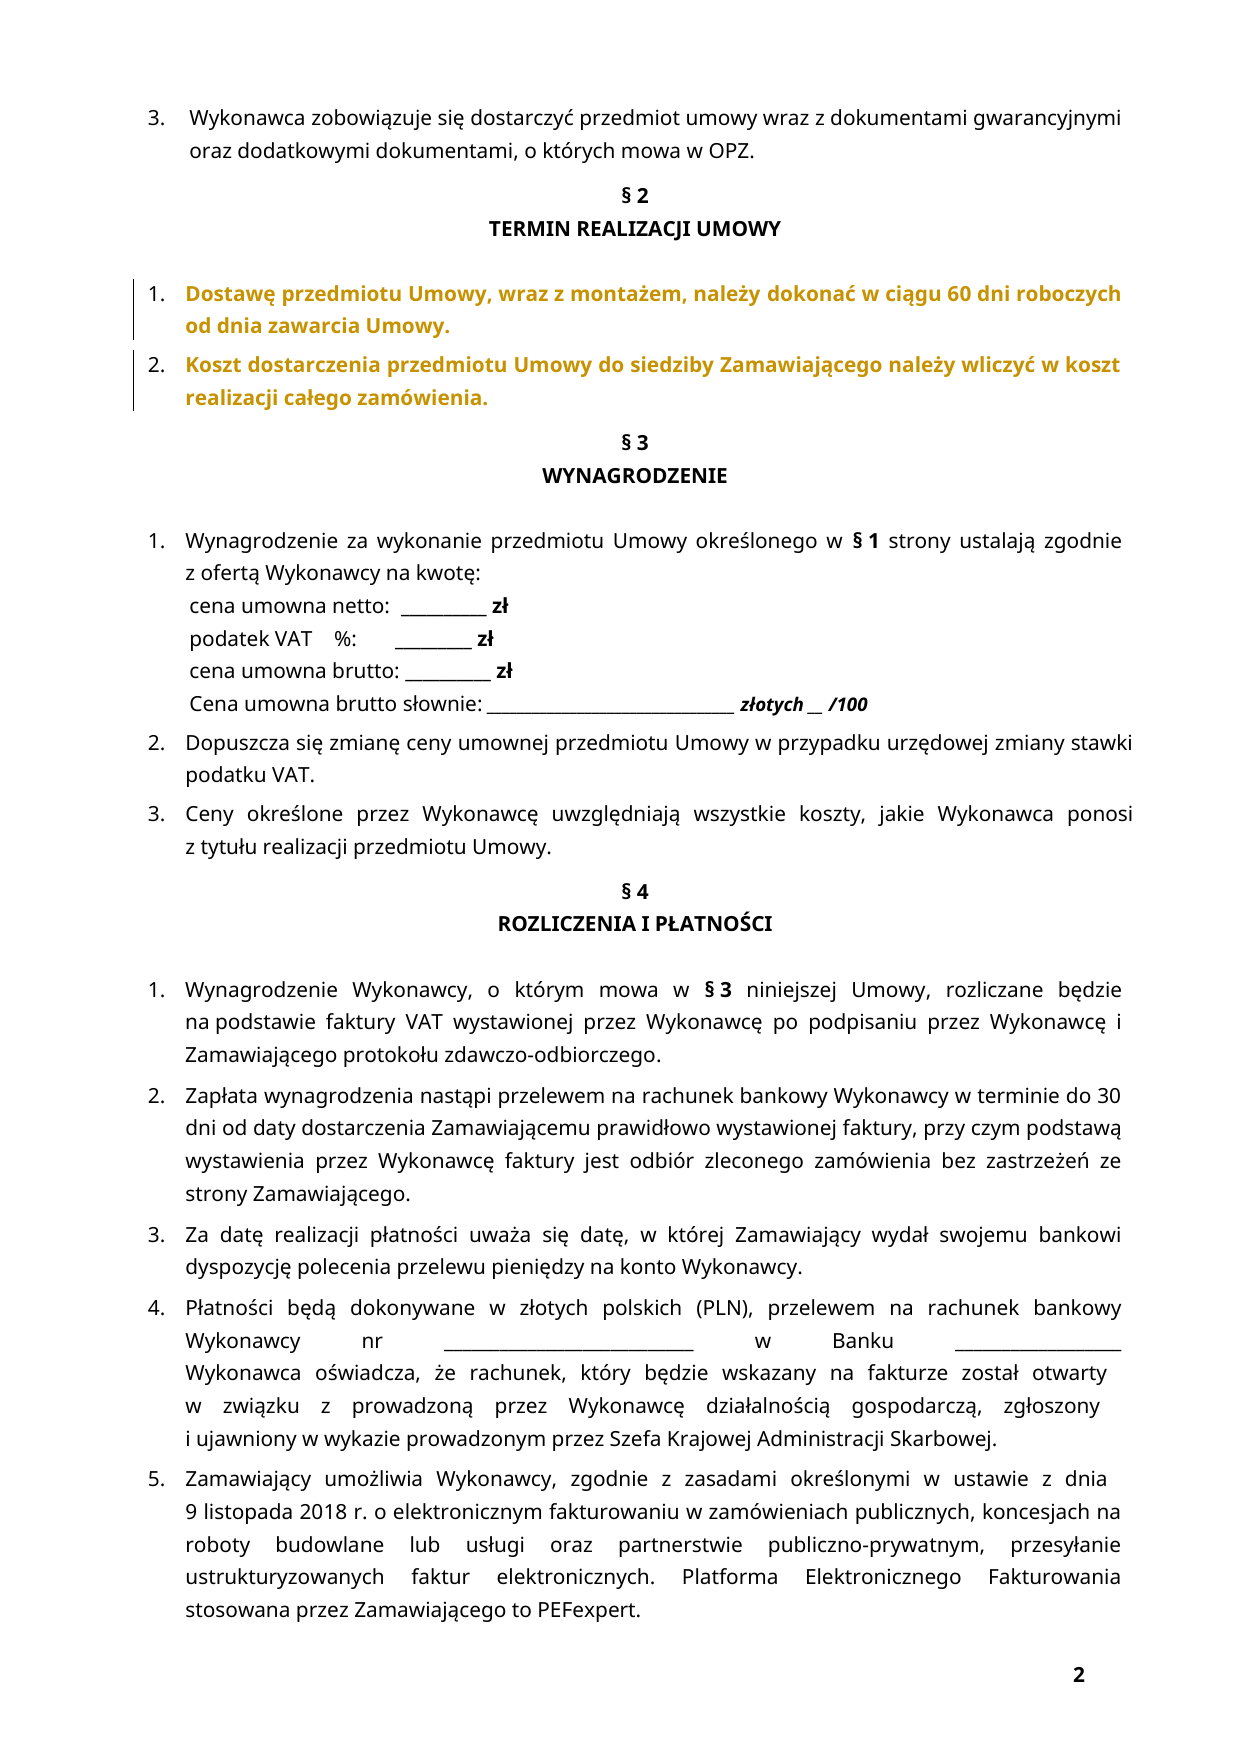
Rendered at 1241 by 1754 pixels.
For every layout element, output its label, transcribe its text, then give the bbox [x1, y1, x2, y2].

list cena umowna brutto: __________ zł [189, 656, 1122, 685]
list Dostawę przedmiotu Umowy, wraz z montażem, należy dokonać w ciągu 60 dni roboczych od dnia zawarcia Umowy. [148, 279, 1122, 340]
list Dopuszcza się zmianę ceny umownej przedmiotu Umowy w przypadku urzędowej zmiany stawki podatku VAT. [148, 728, 1134, 789]
text § 4 [148, 877, 1122, 905]
list Ceny określone przez Wykonawcę uwzględniają wszystkie koszty, jakie Wykonawca ponosi z tytułu realizacji przedmiotu Umowy. [148, 799, 1134, 860]
list Cena umowna brutto słownie: _________________________________ złotych __ /100 [189, 689, 1122, 717]
list Wynagrodzenie Wykonawcy, o którym mowa w § 3 niniejszej Umowy, rozliczane będzie na podstawie faktury VAT wystawionej przez Wykonawcę po podpisaniu przez Wykonawcę i Zamawiającego protokołu zdawczo-odbiorczego. [148, 975, 1122, 1068]
list Koszt dostarczenia przedmiotu Umowy do siedziby Zamawiającego należy wliczyć w koszt realizacji całego zamówienia. [148, 350, 1122, 411]
text cena umowna netto: __________ zł [189, 591, 1122, 619]
list Wynagrodzenie za wykonanie przedmiotu Umowy określonego w § 1 strony ustalają zgodnie z ofertą Wykonawcy na kwotę: [148, 526, 1122, 587]
list Za datę realizacji płatności uważa się datę, w której Zamawiający wydał swojemu bankowi dyspozycję polecenia przelewu pieniędzy na konto Wykonawcy. [148, 1220, 1122, 1281]
text WYNAGRODZENIE [148, 461, 1122, 489]
list Zapłata wynagrodzenia nastąpi przelewem na rachunek bankowy Wykonawcy w terminie do 30 dni od daty dostarczenia Zamawiającemu prawidłowo wystawionej faktury, przy czym podstawą wystawienia przez Wykonawcę faktury jest odbiór zleconego zamówienia bez zastrzeżeń ze strony Zamawiającego. [148, 1081, 1122, 1207]
list podatek VAT %: _________ zł [189, 624, 1122, 652]
text TERMIN REALIZACJI UMOWY [148, 214, 1122, 242]
list Zamawiający umożliwia Wykonawcy, zgodnie z zasadami określonymi w ustawie z dnia 9 listopada 2018 r. o elektronicznym fakturowaniu w zamówieniach publicznych, koncesjach na roboty budowlane lub usługi oraz partnerstwie publiczno-prywatnym, przesyłanie ustrukturyzowanych faktur elektronicznych. Platforma Elektronicznego Fakturowania stosowana przez Zamawiającego to PEFexpert. [148, 1464, 1122, 1623]
text § 2 [148, 181, 1122, 209]
text § 3 [148, 428, 1122, 457]
text ROZLICZENIA I PŁATNOŚCI [148, 909, 1122, 938]
list Wykonawca zobowiązuje się dostarczyć przedmiot umowy wraz z dokumentami gwarancyjnymi oraz dodatkowymi dokumentami, o których mowa w OPZ. [148, 103, 1122, 164]
list Płatności będą dokonywane w złotych polskich (PLN), przelewem na rachunek bankowy Wykonawcy nr ___________________________ w Banku __________________ Wykonawca oświadcza, że rachunek, który będzie wskazany na fakturze został otwarty w związku z prowadzoną przez Wykonawcę działalnością gospodarczą, zgłoszony i ujawniony w wykazie prowadzonym przez Szefa Krajowej Administracji Skarbowej. [148, 1293, 1122, 1452]
